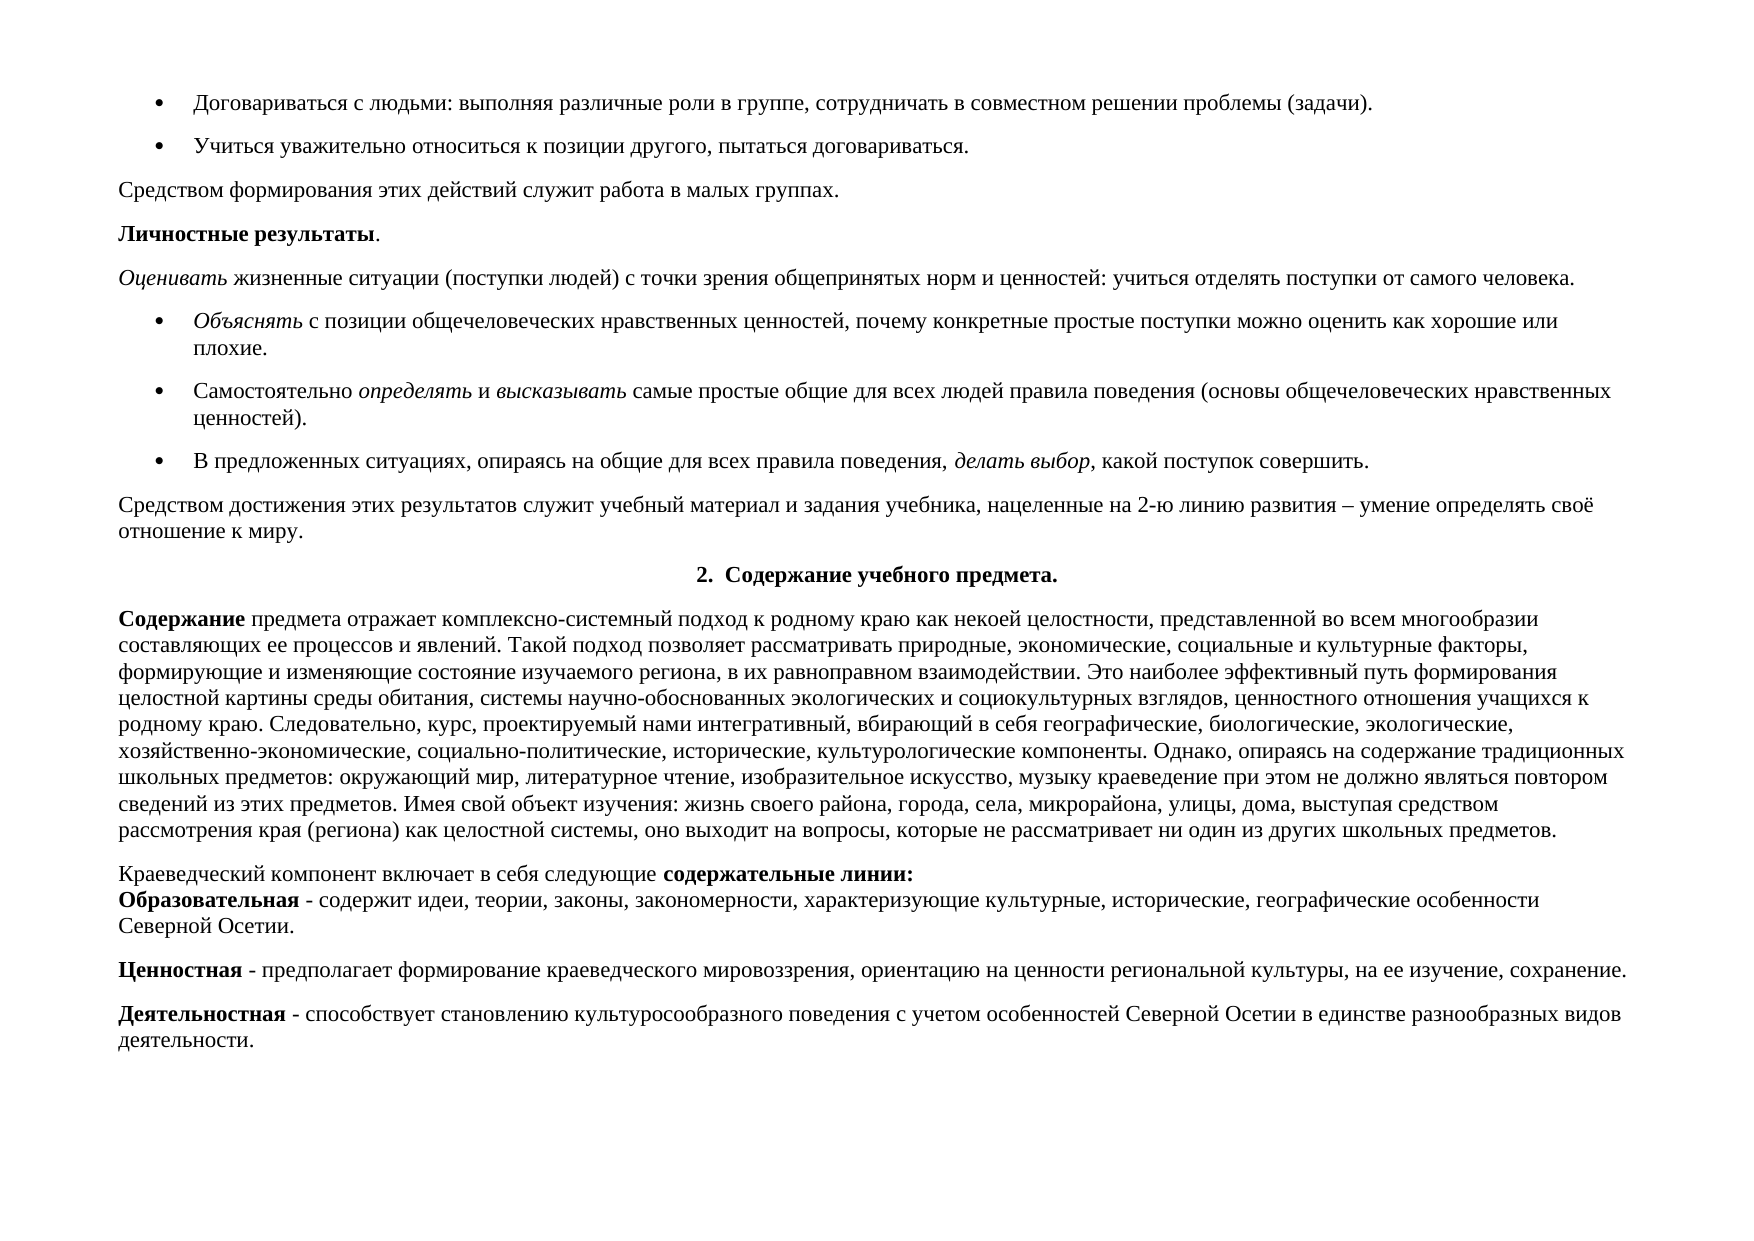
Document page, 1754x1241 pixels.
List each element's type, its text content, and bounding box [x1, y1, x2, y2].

list В предложенных ситуациях, опираясь на общие для всех правила поведения, делать выбор, какой поступок совершить. [156, 447, 1636, 474]
text Содержание предмета отражает комплексно-системный подход к родному краю как некоей целостности, представленной во всем многообразии составляющих ее процессов и явлений. Такой подход позволяет рассматривать природные, экономические, социальные и культурные факторы, формирующие и изменяющие состояние изучаемого региона, в их равноправном взаимодействии. Это наиболее эффективный путь формирования целостной картины среды обитания, системы научно-обоснованных экологических и социокультурных взглядов, ценностного отношения учащихся к родному краю. Следовательно, курс, проектируемый нами интегративный, вбирающий в себя географические, биологические, экологические, хозяйственно-экономические, социально-политические, исторические, культурологические компоненты. Однако, опираясь на содержание традиционных школьных предметов: окружающий мир, литературное чтение, изобразительное искусство, музыку краеведение при этом не должно являться повтором сведений из этих предметов. Имея свой объект изучения: жизнь своего района, города, села, микрорайона, улицы, дома, выступая средством рассмотрения края (региона) как целостной системы, оно выходит на вопросы, которые не рассматривает ни один из других школьных предметов. [118, 605, 1636, 842]
text Ценностная - предполагает формирование краеведческого мировоззрения, ориентацию на ценности региональной культуры, на ее изучение, сохранение. [118, 956, 1636, 982]
list Объяснять с позиции общечеловеческих нравственных ценностей, почему конкретные простые поступки можно оценить как хорошие или плохие. [156, 307, 1636, 360]
text Средством формирования этих действий служит работа в малых группах. [118, 176, 1636, 202]
list Самостоятельно определять и высказывать самые простые общие для всех людей правила поведения (основы общечеловеческих нравственных ценностей). [156, 377, 1636, 430]
text Средством достижения этих результатов служит учебный материал и задания учебника, нацеленные на 2-ю линию развития – умение определять своё отношение к миру. [118, 491, 1636, 544]
text Краеведческий компонент включает в себя следующие содержательные линии: Образовательная - содержит идеи, теории, законы, закономерности, характеризующие культурные, исторические, географические особенности Северной Осетии. [118, 860, 1636, 939]
text 2. Содержание учебного предмета. [118, 561, 1636, 588]
text Личностные результаты. [118, 220, 1636, 246]
list Договариваться с людьми: выполняя различные роли в группе, сотрудничать в совместном решении проблемы (задачи). [156, 88, 1636, 115]
text Деятельностная - способствует становлению культуросообразного поведения с учетом особенностей Северной Осетии в единстве разнообразных видов деятельности. [118, 1000, 1636, 1053]
text Оценивать жизненные ситуации (поступки людей) с точки зрения общепринятых норм и ценностей: учиться отделять поступки от самого человека. [118, 263, 1636, 290]
list Учиться уважительно относиться к позиции другого, пытаться договариваться. [156, 132, 1636, 159]
